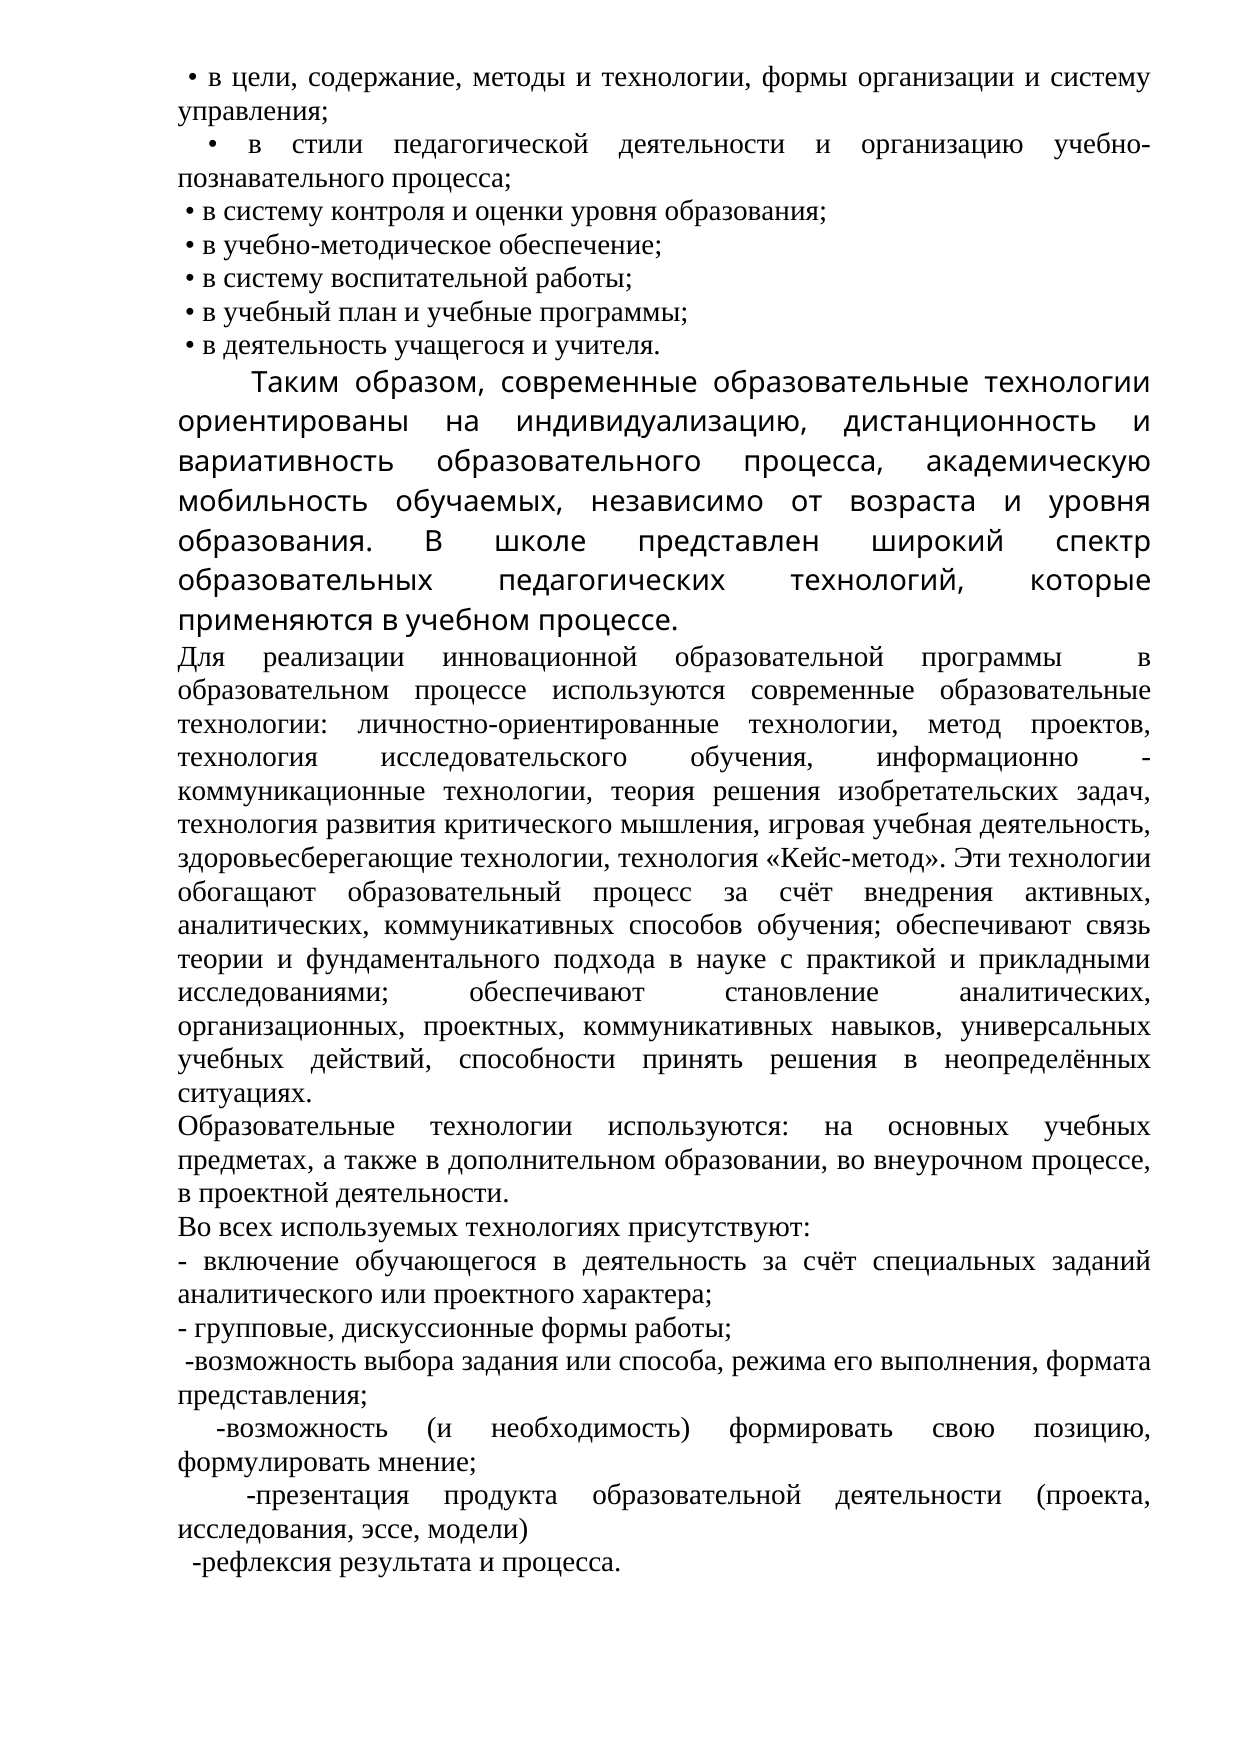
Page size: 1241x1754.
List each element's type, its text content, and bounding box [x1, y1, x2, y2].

text • в систему контроля и оценки уровня образования; [177, 193, 1152, 227]
text • в стили педагогической деятельности и организацию учебно-познавательного процесса; [177, 126, 1152, 193]
text Таким образом, современные образовательные технологии ориентированы на индивидуализацию, дистанционность и вариативность образовательного процесса, академическую мобильность обучаемых, независимо от возраста и уровня образования. В школе представлен широкий спектр образовательных педагогических технологий, которые применяются в учебном процессе. [177, 361, 1152, 639]
text • в деятельность учащегося и учителя. [177, 327, 1152, 361]
text -презентация продукта образовательной деятельности (проекта, исследования, эссе, модели) [177, 1477, 1152, 1544]
text -возможность выбора задания или способа, режима его выполнения, формата представления; [177, 1343, 1152, 1410]
text - включение обучающегося в деятельность за счёт специальных заданий аналитического или проектного характера; [177, 1243, 1152, 1310]
text • в систему воспитательной работы; [177, 260, 1152, 294]
text • в учебный план и учебные программы; [177, 294, 1152, 327]
text Для реализации инновационной образовательной программы в образовательном процессе используются современные образовательные технологии: личностно-ориентированные технологии, метод проектов, технология исследовательского обучения, информационно - коммуникационные технологии, теория решения изобретательских задач, технология развития критического мышления, игровая учебная деятельность, здоровьесберегающие технологии, технология «Кейс-метод». Эти технологии обогащают образовательный процесс за счёт внедрения активных, аналитических, коммуникативных способов обучения; обеспечивают связь теории и фундаментального подхода в науке с практикой и прикладными исследованиями; обеспечивают становление аналитических, организационных, проектных, коммуникативных навыков, универсальных учебных действий, способности принять решения в неопределённых ситуациях. [177, 639, 1152, 1108]
text Образовательные технологии используются: на основных учебных предметах, а также в дополнительном образовании, во внеурочном процессе, в проектной деятельности. [177, 1108, 1152, 1209]
text - групповые, дискуссионные формы работы; [177, 1310, 1152, 1343]
text Во всех используемых технологиях присутствуют: [177, 1209, 1152, 1243]
text • в учебно-методическое обеспечение; [177, 227, 1152, 260]
text -возможность (и необходимость) формировать свою позицию, формулировать мнение; [177, 1410, 1152, 1477]
text -рефлексия результата и процесса. [177, 1544, 1152, 1578]
text • в цели, содержание, методы и технологии, формы организации и систему управления; [177, 59, 1152, 126]
